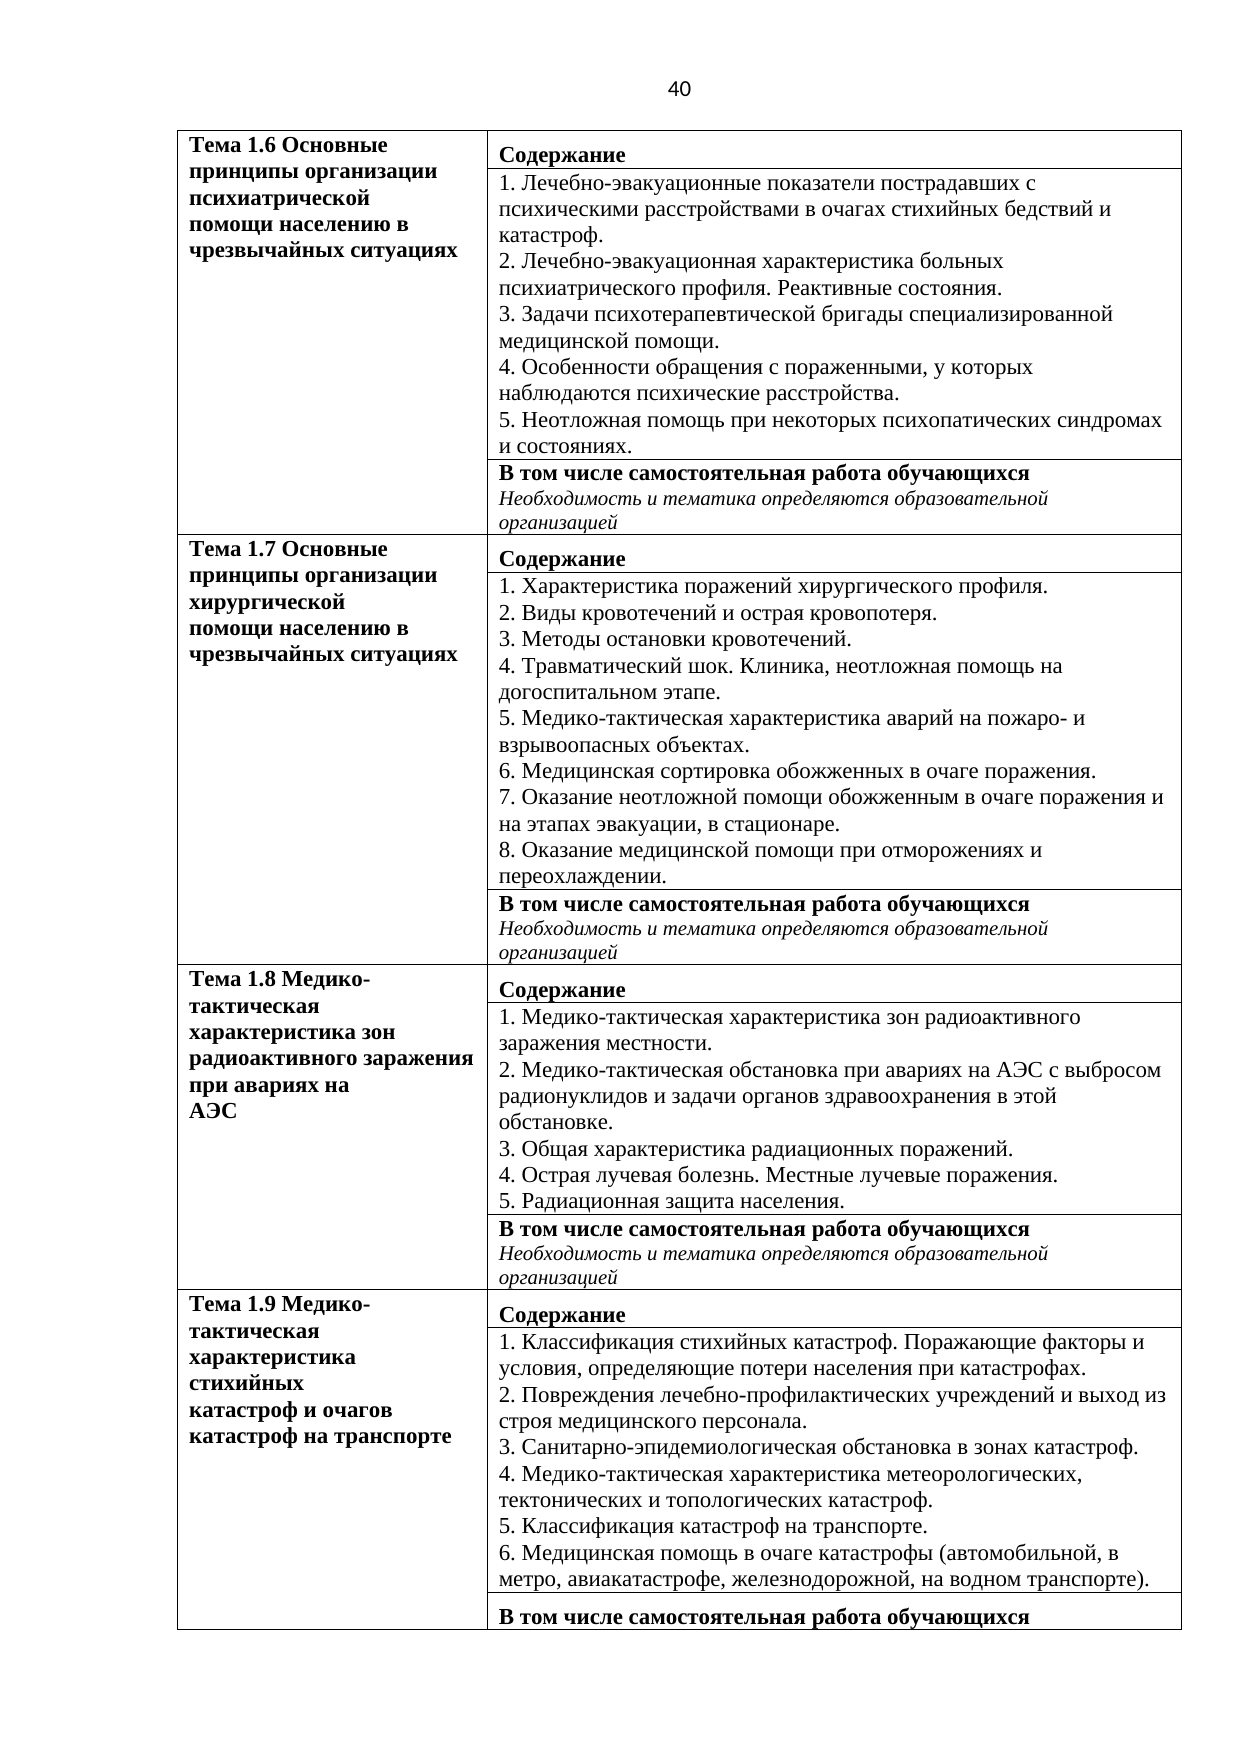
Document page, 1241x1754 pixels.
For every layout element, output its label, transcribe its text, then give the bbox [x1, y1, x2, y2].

table_cell Тема 1.7 Основные принципы организации хирургической помощи населению в чрезвычайных ситуациях [178, 535, 487, 964]
table_cell Содержание [488, 535, 1181, 572]
table_cell В том числе самостоятельная работа обучающихся Необходимость и тематика определяются образовательной организацией [488, 890, 1181, 964]
table_cell В том числе самостоятельная работа обучающихся Необходимость и тематика определяются образовательной организацией [488, 1215, 1181, 1289]
table_cell 1. Классификация стихийных катастроф. Поражающие факторы и условия, определяющие потери населения при катастрофах. 2. Повреждения лечебно-профилактических учреждений и выход из строя медицинского персонала. 3. Санитарно-эпидемиологическая обстановка в зонах катастроф. 4. Медико-тактическая характеристика метеорологических, тектонических и топологических катастроф. 5. Классификация катастроф на транспорте. 6. Медицинская помощь в очаге катастрофы (автомобильной, в метро, авиакатастрофе, железнодорожной, на водном транспорте). [488, 1328, 1181, 1592]
table_cell 1. Медико-тактическая характеристика зон радиоактивного заражения местности. 2. Медико-тактическая обстановка при авариях на АЭС с выбросом радионуклидов и задачи органов здравоохранения в этой обстановке. 3. Общая характеристика радиационных поражений. 4. Острая лучевая болезнь. Местные лучевые поражения. 5. Радиационная защита населения. [488, 1003, 1181, 1214]
table_cell Тема 1.8 Медико-тактическая характеристика зон радиоактивного заражения при авариях на АЭС [178, 965, 487, 1289]
table_cell 1. Лечебно-эвакуационные показатели пострадавших с психическими расстройствами в очагах стихийных бедствий и катастроф. 2. Лечебно-эвакуационная характеристика больных психиатрического профиля. Реактивные состояния. 3. Задачи психотерапевтической бригады специализированной медицинской помощи. 4. Особенности обращения с пораженными, у которых наблюдаются психические расстройства. 5. Неотложная помощь при некоторых психопатических синдромах и состояниях. [488, 169, 1181, 458]
table_cell Содержание [488, 1290, 1181, 1327]
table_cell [488, 1593, 1181, 1629]
table_cell В том числе самостоятельная работа обучающихся Необходимость и тематика определяются образовательной организацией [488, 460, 1181, 534]
table_cell Тема 1.9 Медико-тактическая характеристика стихийных катастроф и очагов катастроф на транспорте [178, 1290, 487, 1629]
table_cell Содержание [488, 131, 1181, 167]
table_cell 1. Характеристика поражений хирургического профиля. 2. Виды кровотечений и острая кровопотеря. 3. Методы остановки кровотечений. 4. Травматический шок. Клиника, неотложная помощь на догоспитальном этапе. 5. Медико-тактическая характеристика аварий на пожаро- и взрывоопасных объектах. 6. Медицинская сортировка обожженных в очаге поражения. 7. Оказание неотложной помощи обожженным в очаге поражения и на этапах эвакуации, в стационаре. 8. Оказание медицинской помощи при отморожениях и переохлаждении. [488, 573, 1181, 889]
table_cell Тема 1.6 Основные принципы организации психиатрической помощи населению в чрезвычайных ситуациях [178, 131, 487, 534]
table_cell Содержание [488, 965, 1181, 1002]
